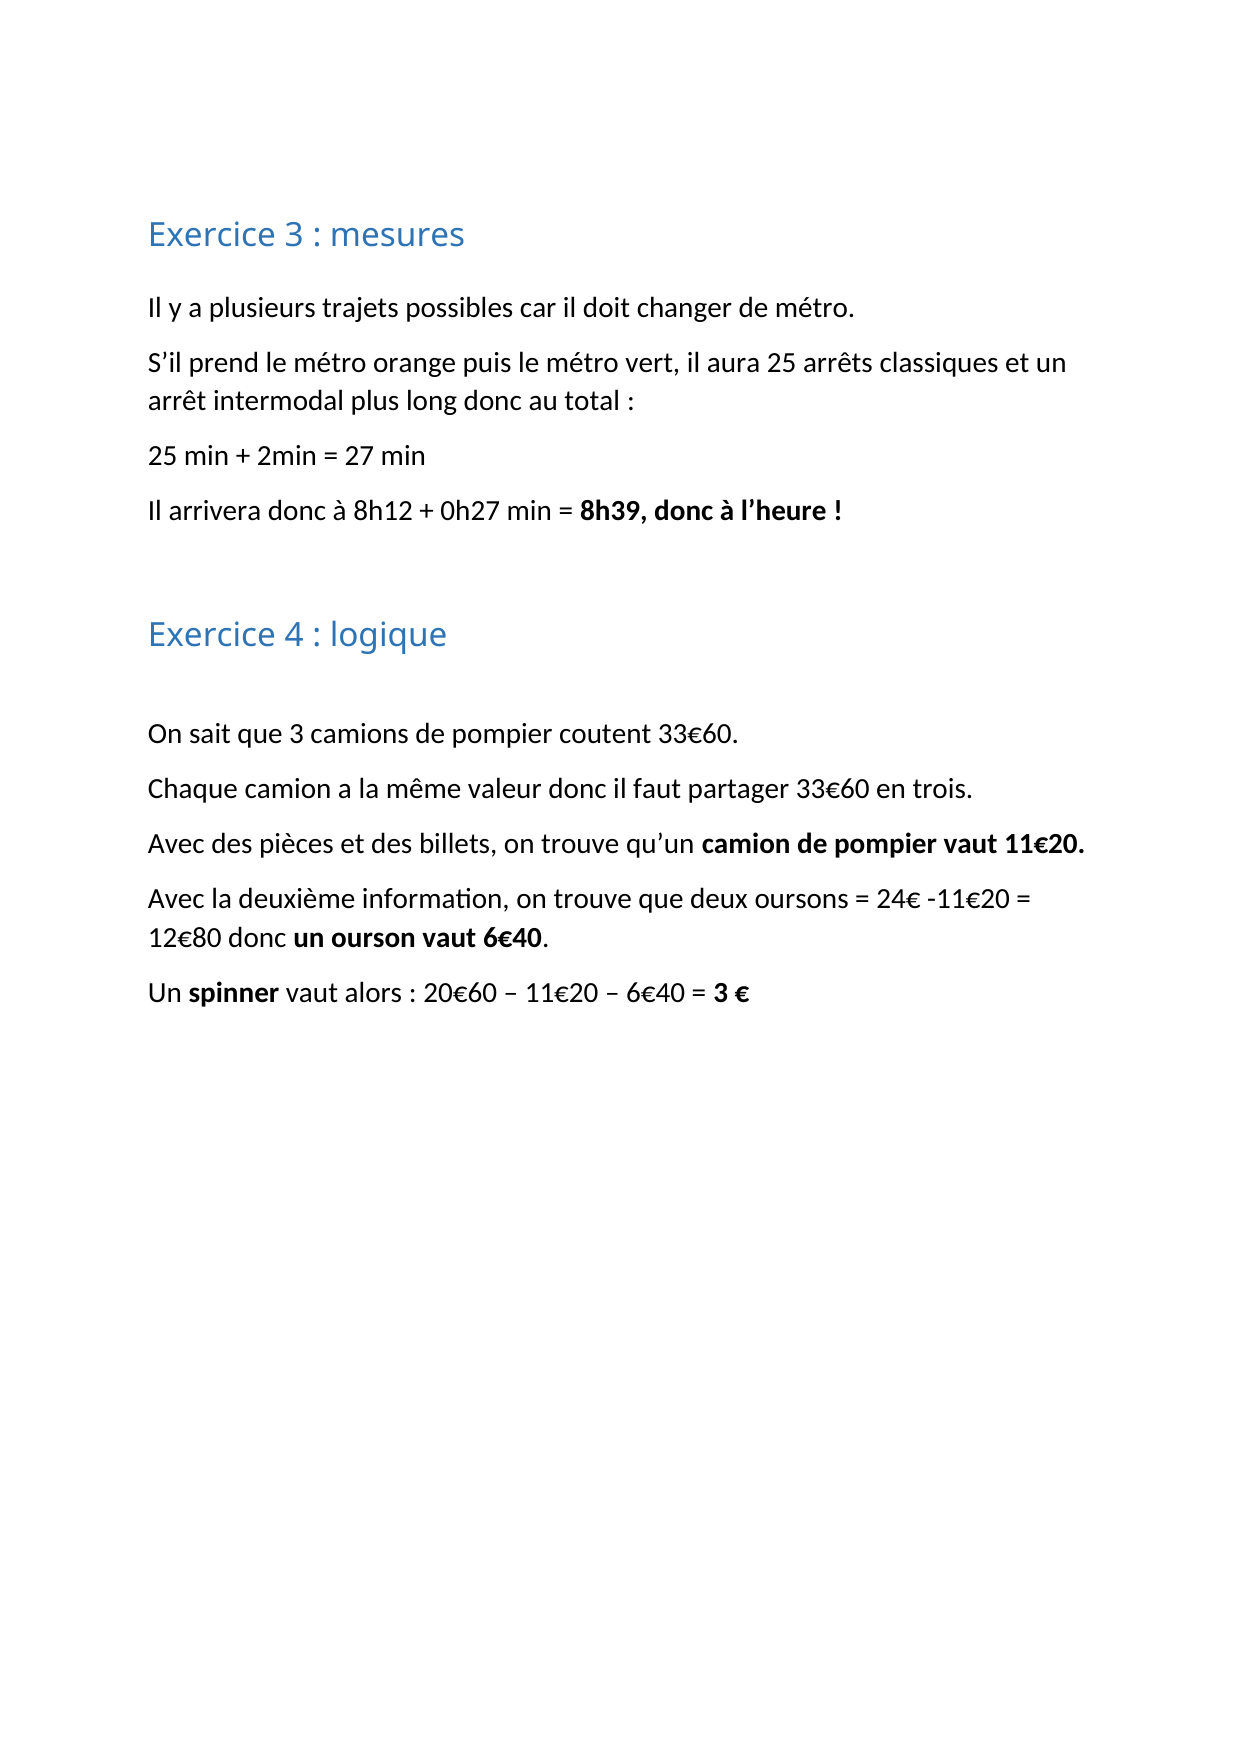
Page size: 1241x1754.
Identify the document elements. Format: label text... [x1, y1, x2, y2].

text On sait que 3 camions de pompier coutent 33€60. [148, 715, 1093, 751]
text Il y a plusieurs trajets possibles car il doit changer de métro. [148, 289, 1093, 324]
text Il arrivera donc à 8h12 + 0h27 min = 8h39, donc à l’heure ! [148, 492, 1093, 528]
subtitle Exercice 3 : mesures [148, 211, 1093, 256]
text Avec des pièces et des billets, on trouve qu’un camion de pompier vaut 11€20. [148, 825, 1093, 861]
subtitle Exercice 4 : logique [148, 611, 1093, 656]
text Chaque camion a la même valeur donc il faut partager 33€60 en trois. [148, 770, 1093, 806]
text Avec la deuxième information, on trouve que deux oursons = 24€ -11€20 = 12€80 donc un ourson vaut 6€40. [148, 880, 1093, 954]
text 25 min + 2min = 27 min [148, 437, 1093, 473]
text S’il prend le métro orange puis le métro vert, il aura 25 arrêts classiques et un arrêt intermodal plus long donc au total : [148, 344, 1093, 418]
text Un spinner vaut alors : 20€60 – 11€20 – 6€40 = 3 € [148, 974, 1093, 1009]
